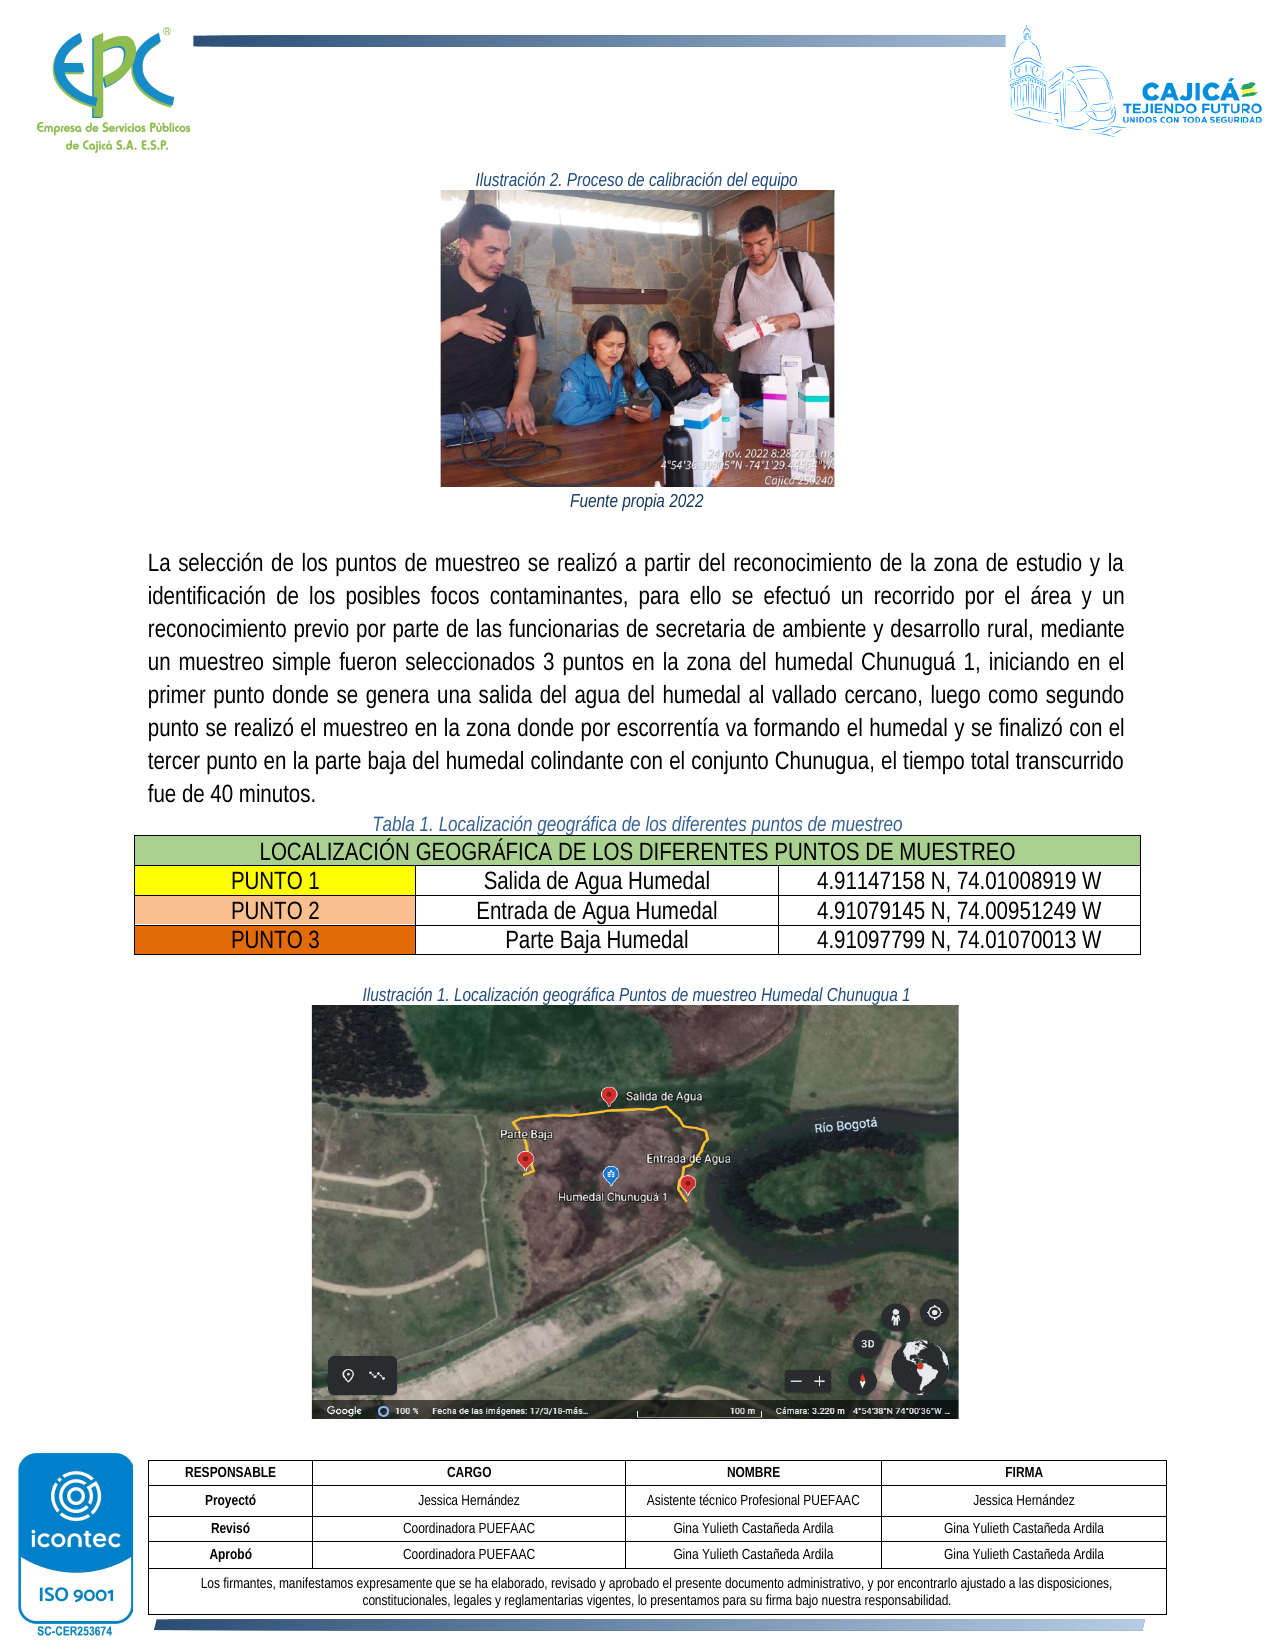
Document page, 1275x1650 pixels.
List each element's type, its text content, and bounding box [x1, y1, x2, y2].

table_cell PUNTO 2 [135, 896, 415, 924]
table_cell 4.91079145 N, 74.00951249 W [779, 896, 1140, 924]
table_cell 4.91147158 N, 74.01008919 W [779, 866, 1140, 895]
table_cell Entrada de Agua Humedal [416, 896, 778, 924]
table_cell 4.91097799 N, 74.01070013 W [779, 926, 1140, 954]
table_cell PUNTO 1 [135, 866, 415, 895]
table_cell PUNTO 3 [135, 926, 415, 954]
picture [440, 190, 835, 487]
picture [1005, 25, 1263, 138]
text Ilustración 2. Proceso de calibración del equipo [148, 169, 1127, 191]
picture [18, 1453, 134, 1637]
table_cell Parte Baja Humedal [416, 926, 778, 954]
text La selección de los puntos de muestreo se realizó a partir del reconocimiento de la zona de estudio y la identificación de los posibles focos contaminantes, para ello se efectuó un recorrido por el área y un reconocimiento previo por parte de las funcionarias de secretaria de ambiente y desarrollo rural, mediante un muestreo simple fueron seleccionados 3 puntos en la zona del humedal Chunuguá 1, iniciando en el primer punto donde se genera una salida del agua del humedal al vallado cercano, luego como segundo punto se realizó el muestreo en la zona donde por escorrentía va formando el humedal y se finalizó con el tercer punto en la parte baja del humedal colindante con el conjunto Chunugua, el tiempo total transcurrido fue de 40 minutos. [148, 548, 1127, 807]
text Ilustración 1. Localización geográfica Puntos de muestreo Humedal Chunugua 1 [148, 984, 1127, 1005]
picture [33, 25, 194, 156]
text Tabla 1. Localización geográfica de los diferentes puntos de muestreo [148, 811, 1127, 835]
picture [311, 1005, 959, 1419]
table_header LOCALIZACIÓN GEOGRÁFICA DE LOS DIFERENTES PUNTOS DE MUESTREO [135, 836, 1140, 865]
table_cell Salida de Agua Humedal [416, 866, 778, 895]
text Fuente propia 2022 [148, 490, 1127, 512]
